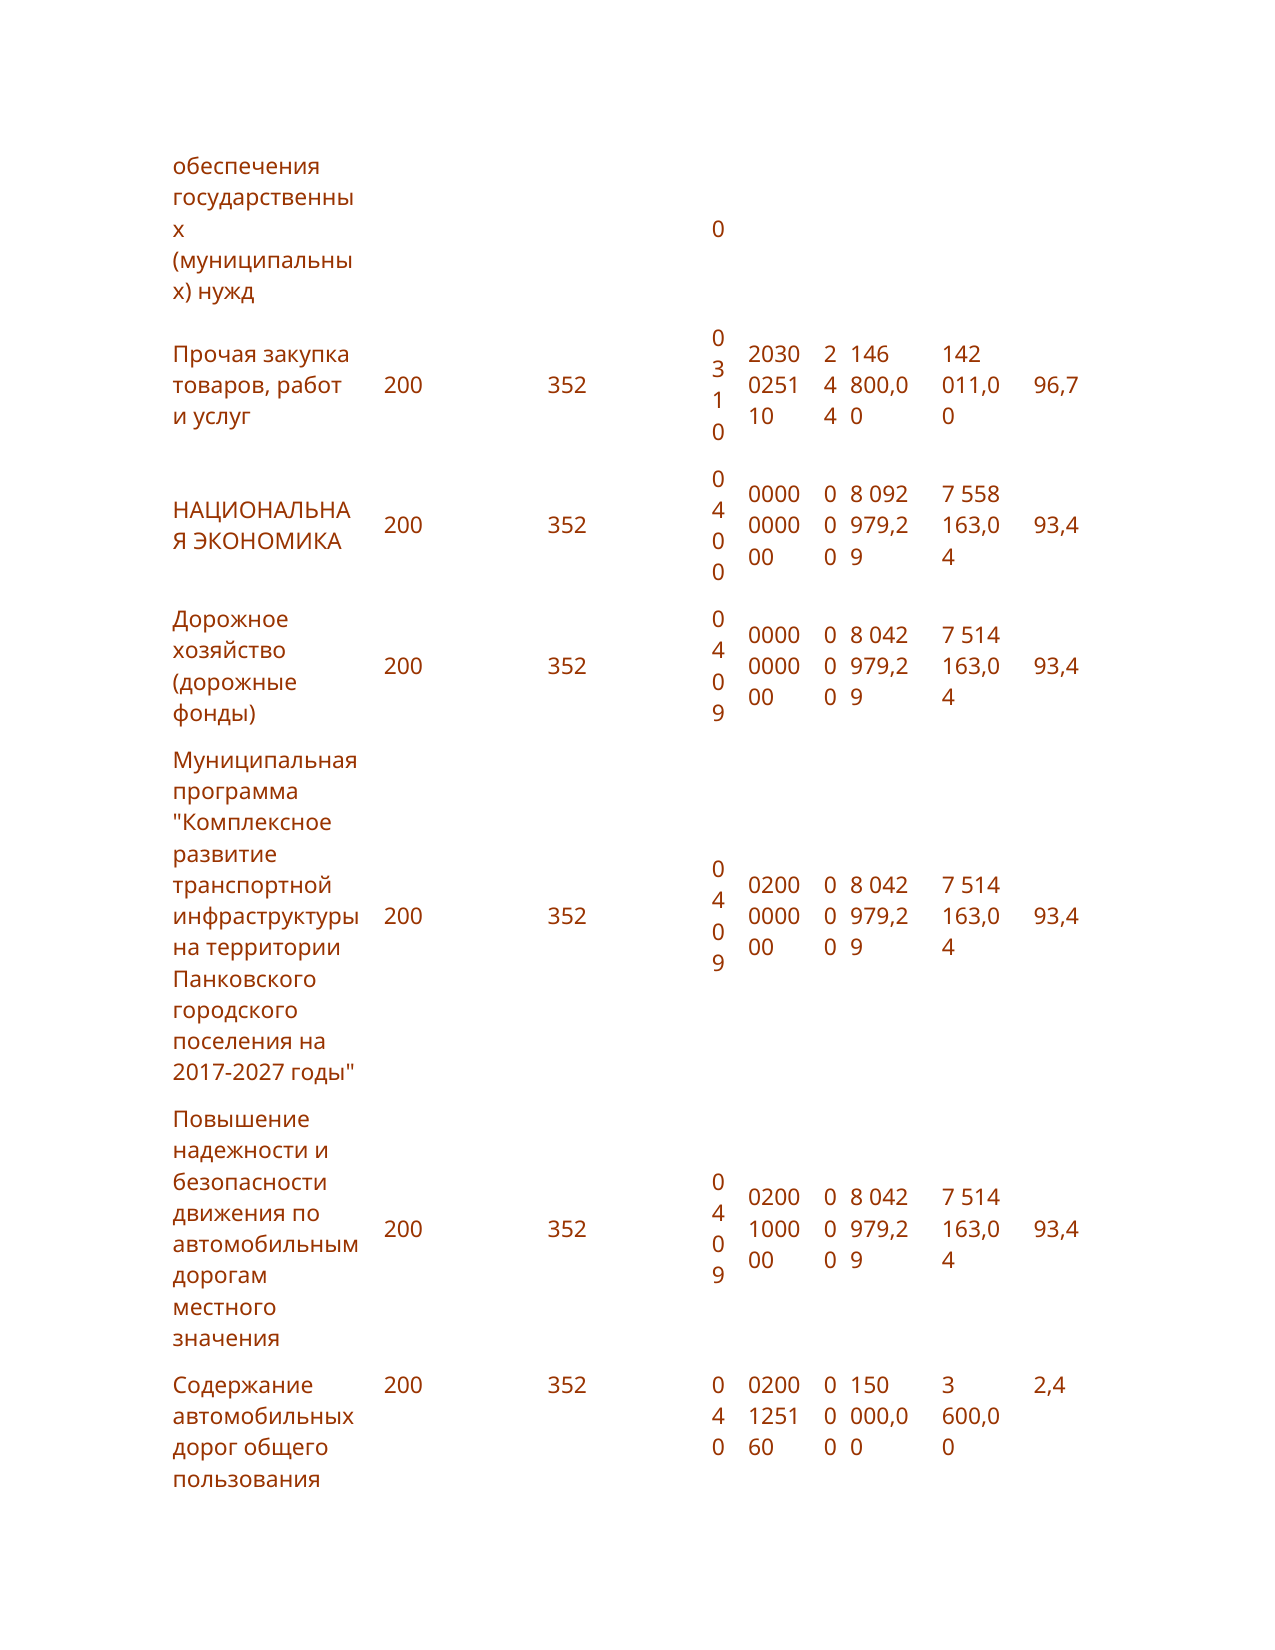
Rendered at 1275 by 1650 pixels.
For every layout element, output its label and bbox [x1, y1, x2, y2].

table_cell [150, 150, 1125, 1494]
